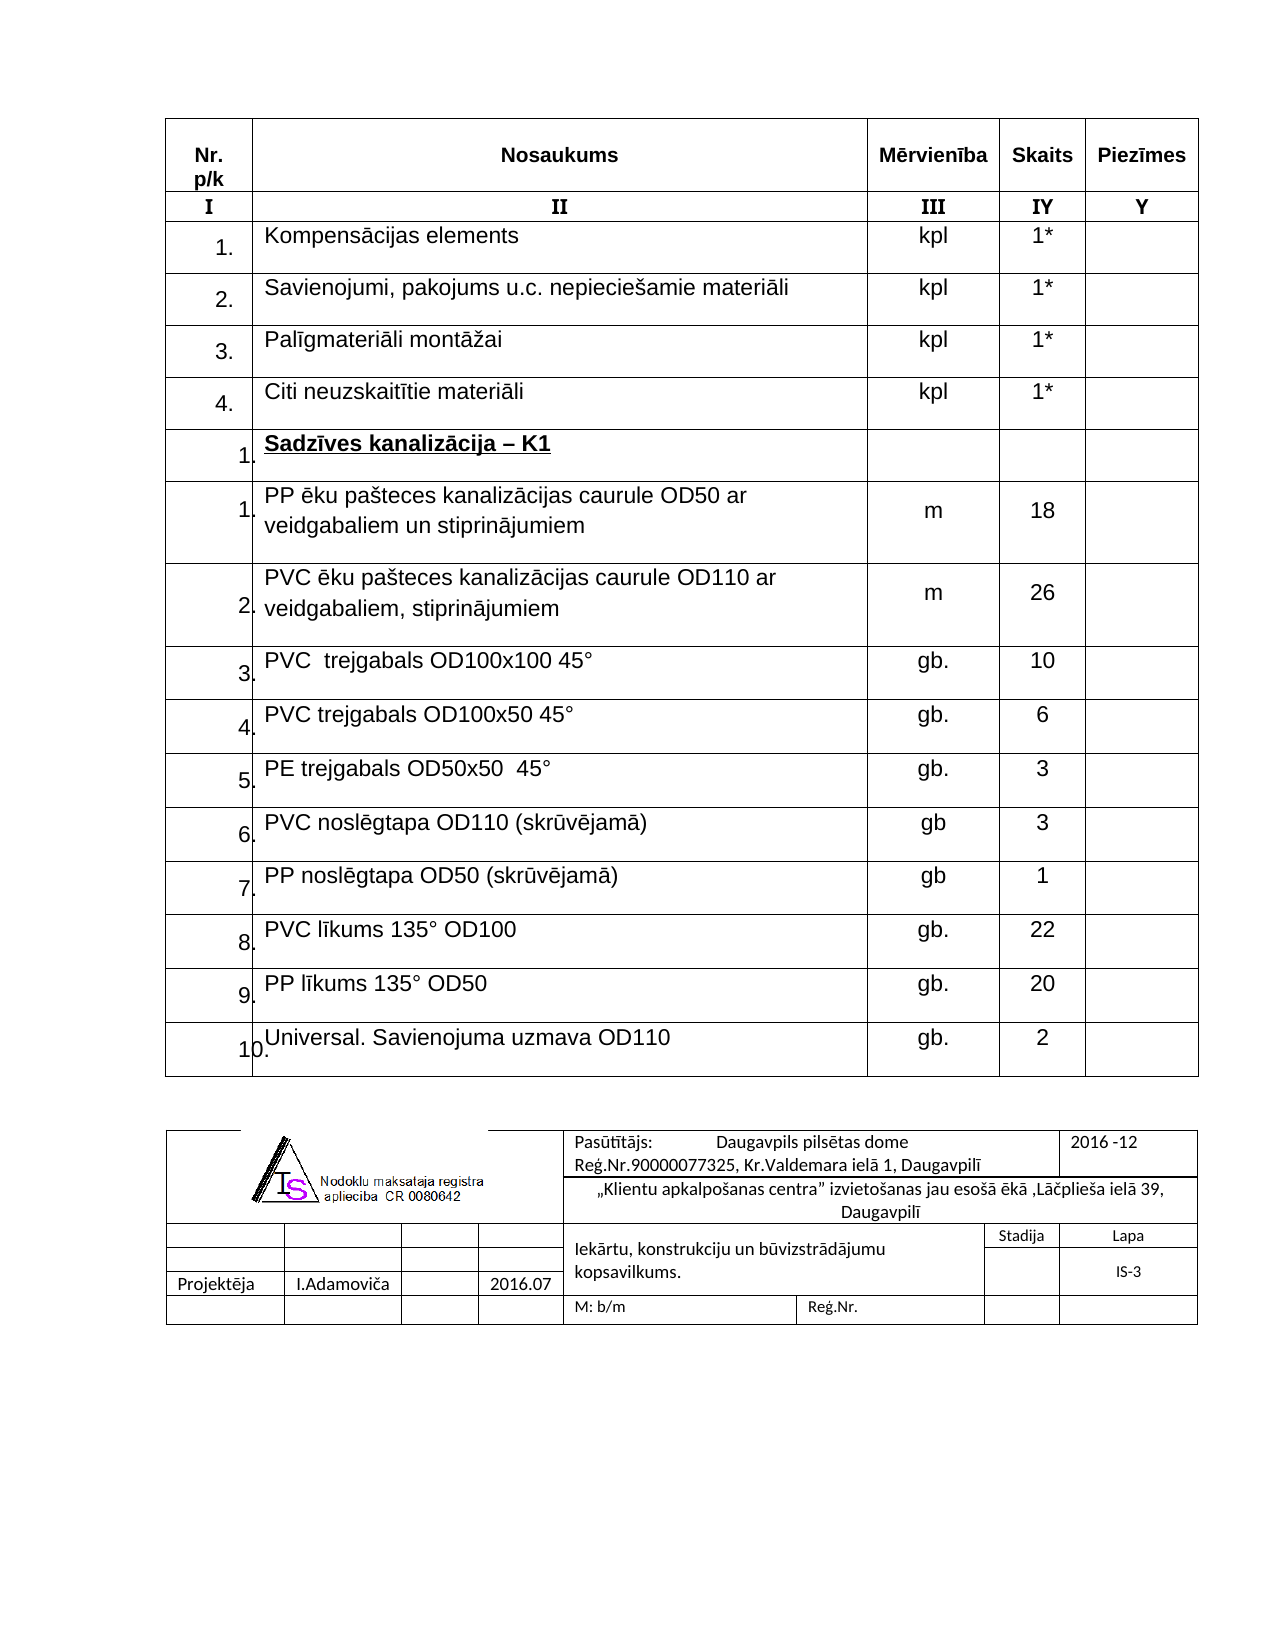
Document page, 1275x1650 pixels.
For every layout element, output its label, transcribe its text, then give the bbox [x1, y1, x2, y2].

table_cell I [166, 192, 252, 221]
table_cell [1086, 1023, 1198, 1076]
table_cell [1086, 808, 1198, 861]
table_cell [166, 808, 252, 861]
table_cell PVC trejgabals OD100x100 45° [253, 647, 867, 699]
table_cell [1086, 647, 1198, 699]
table_cell [166, 274, 252, 325]
table_cell [479, 1224, 563, 1247]
table_cell 10 [1000, 647, 1085, 699]
table_cell Palīgmateriāli montāžai [253, 326, 867, 377]
table_cell 1* [1000, 222, 1085, 273]
table_cell PVC noslēgtapa OD110 (skrūvējamā) [253, 808, 867, 861]
table_header [1012, 1131, 1059, 1176]
table_cell [479, 1248, 563, 1271]
table_cell [166, 1023, 252, 1076]
table_cell PVC līkums 135° OD100 [253, 915, 867, 968]
table_cell 11 [166, 482, 252, 563]
table_cell [868, 430, 999, 481]
table_cell [166, 647, 252, 699]
table_cell 3 [1000, 754, 1085, 807]
table_cell PP noslēgtapa OD50 (skrūvējamā) [253, 862, 867, 914]
table_cell [402, 1272, 478, 1295]
table_cell IY [1000, 192, 1085, 221]
table_cell [985, 1248, 1059, 1295]
table_cell [166, 564, 252, 646]
table_cell Savienojumi, pakojums u.c. nepieciešamie materiāli [253, 274, 867, 325]
table_cell gb. [868, 754, 999, 807]
table_cell 2016.07 [479, 1272, 563, 1295]
table_cell [1000, 430, 1085, 481]
table_cell [1086, 482, 1198, 563]
table_cell Iekārtu, konstrukciju un būvizstrādājumu kopsavilkums. [564, 1224, 984, 1295]
table_cell gb. [868, 647, 999, 699]
table_cell 26 [1000, 564, 1085, 646]
table_cell 2 [1000, 1023, 1085, 1076]
table_cell M: b/m [564, 1296, 796, 1324]
table_cell [166, 700, 252, 753]
table_cell [166, 326, 252, 377]
table_cell [1060, 1296, 1197, 1324]
table_cell Citi neuzskaitītie materiāli [253, 378, 867, 429]
table_cell II [253, 192, 867, 221]
table_cell PVC ēku pašteces kanalizācijas caurule OD110 ar veidgabaliem, stiprinājumiem [253, 564, 867, 646]
table_cell kpl [868, 326, 999, 377]
table_cell [166, 915, 252, 968]
table_cell 3 [1000, 808, 1085, 861]
table_cell [985, 1296, 1059, 1324]
table_cell [167, 1296, 284, 1324]
table_cell 22 [1000, 915, 1085, 968]
table_cell PP ēku pašteces kanalizācijas caurule OD50 ar veidgabaliem un stiprinājumiem [253, 482, 867, 563]
table_cell [1086, 700, 1198, 753]
table_cell kpl [868, 274, 999, 325]
table_cell [166, 969, 252, 1022]
table_cell Reģ.Nr. [797, 1296, 984, 1324]
table_cell I.Adamoviča [285, 1272, 401, 1295]
table_cell PE trejgabals OD50x50 45° [253, 754, 867, 807]
table_cell m [868, 482, 999, 563]
table_header Pasūtītājs: Daugavpils pilsētas dome Reģ.Nr.90000077325, Kr.Valdemara ielā 1, Daugavpilī [564, 1131, 1012, 1176]
table_cell [1086, 564, 1198, 646]
table_cell [166, 754, 252, 807]
table_cell m [868, 564, 999, 646]
table_cell [1086, 378, 1198, 429]
table_cell 20 [1000, 969, 1085, 1022]
table_cell [402, 1296, 478, 1324]
table_cell [402, 1248, 478, 1271]
table_cell [167, 1224, 284, 1247]
table_cell 18 [1000, 482, 1085, 563]
table_cell 6 [1000, 700, 1085, 753]
table_cell [1086, 915, 1198, 968]
table_cell [1086, 326, 1198, 377]
table_header 2016 -12 [1060, 1131, 1197, 1176]
table_header Piezīmes [1086, 119, 1198, 191]
table_cell PVC trejgabals OD100x50 45° [253, 700, 867, 753]
table_cell gb. [868, 915, 999, 968]
table_cell [166, 222, 252, 273]
table_cell [1086, 969, 1198, 1022]
table_cell kpl [868, 222, 999, 273]
table_cell [1086, 222, 1198, 273]
table_cell [1086, 274, 1198, 325]
table_cell [285, 1296, 401, 1324]
table_cell [1086, 430, 1198, 481]
table_cell PP līkums 135° OD50 [253, 969, 867, 1022]
table_cell [166, 430, 252, 481]
table_cell III [868, 192, 999, 221]
table_cell gb. [868, 969, 999, 1022]
table_cell 1* [1000, 274, 1085, 325]
table_header Skaits [1000, 119, 1085, 191]
table_cell [167, 1248, 284, 1271]
table_cell „Klientu apkalpošanas centra” izvietošanas jau esošā ēkā ,Lāčplieša ielā 39, Daugavpilī [564, 1178, 1197, 1223]
table_header [167, 1131, 563, 1223]
table_cell Kompensācijas elements [253, 222, 867, 273]
table_cell Lapa [1060, 1224, 1197, 1247]
table_cell 1* [1000, 378, 1085, 429]
picture [240, 1130, 489, 1208]
table_cell Y [1086, 192, 1198, 221]
table_cell Sadzīves kanalizācija – K1 [253, 430, 867, 481]
table_cell gb. [868, 700, 999, 753]
table_cell [479, 1296, 563, 1324]
table_header Nosaukums [253, 119, 867, 191]
table_header Nr. p/k [166, 119, 252, 191]
table_cell Stadija [985, 1224, 1059, 1247]
table_cell 1* [1000, 326, 1085, 377]
table_cell Projektēja [167, 1272, 284, 1295]
table_cell [166, 862, 252, 914]
table_cell [1086, 754, 1198, 807]
table_cell [285, 1224, 401, 1247]
table_cell gb. [868, 1023, 999, 1076]
table_cell gb [868, 862, 999, 914]
table_cell [285, 1248, 401, 1271]
table_cell Universal. Savienojuma uzmava OD110 [253, 1023, 867, 1076]
table_cell [166, 378, 252, 429]
table_cell [1086, 862, 1198, 914]
table_cell 1 [1000, 862, 1085, 914]
table_cell [402, 1224, 478, 1247]
table_header Mērvienība [868, 119, 999, 191]
table_cell gb [868, 808, 999, 861]
table_cell IS-3 [1060, 1248, 1197, 1295]
table_cell kpl [868, 378, 999, 429]
